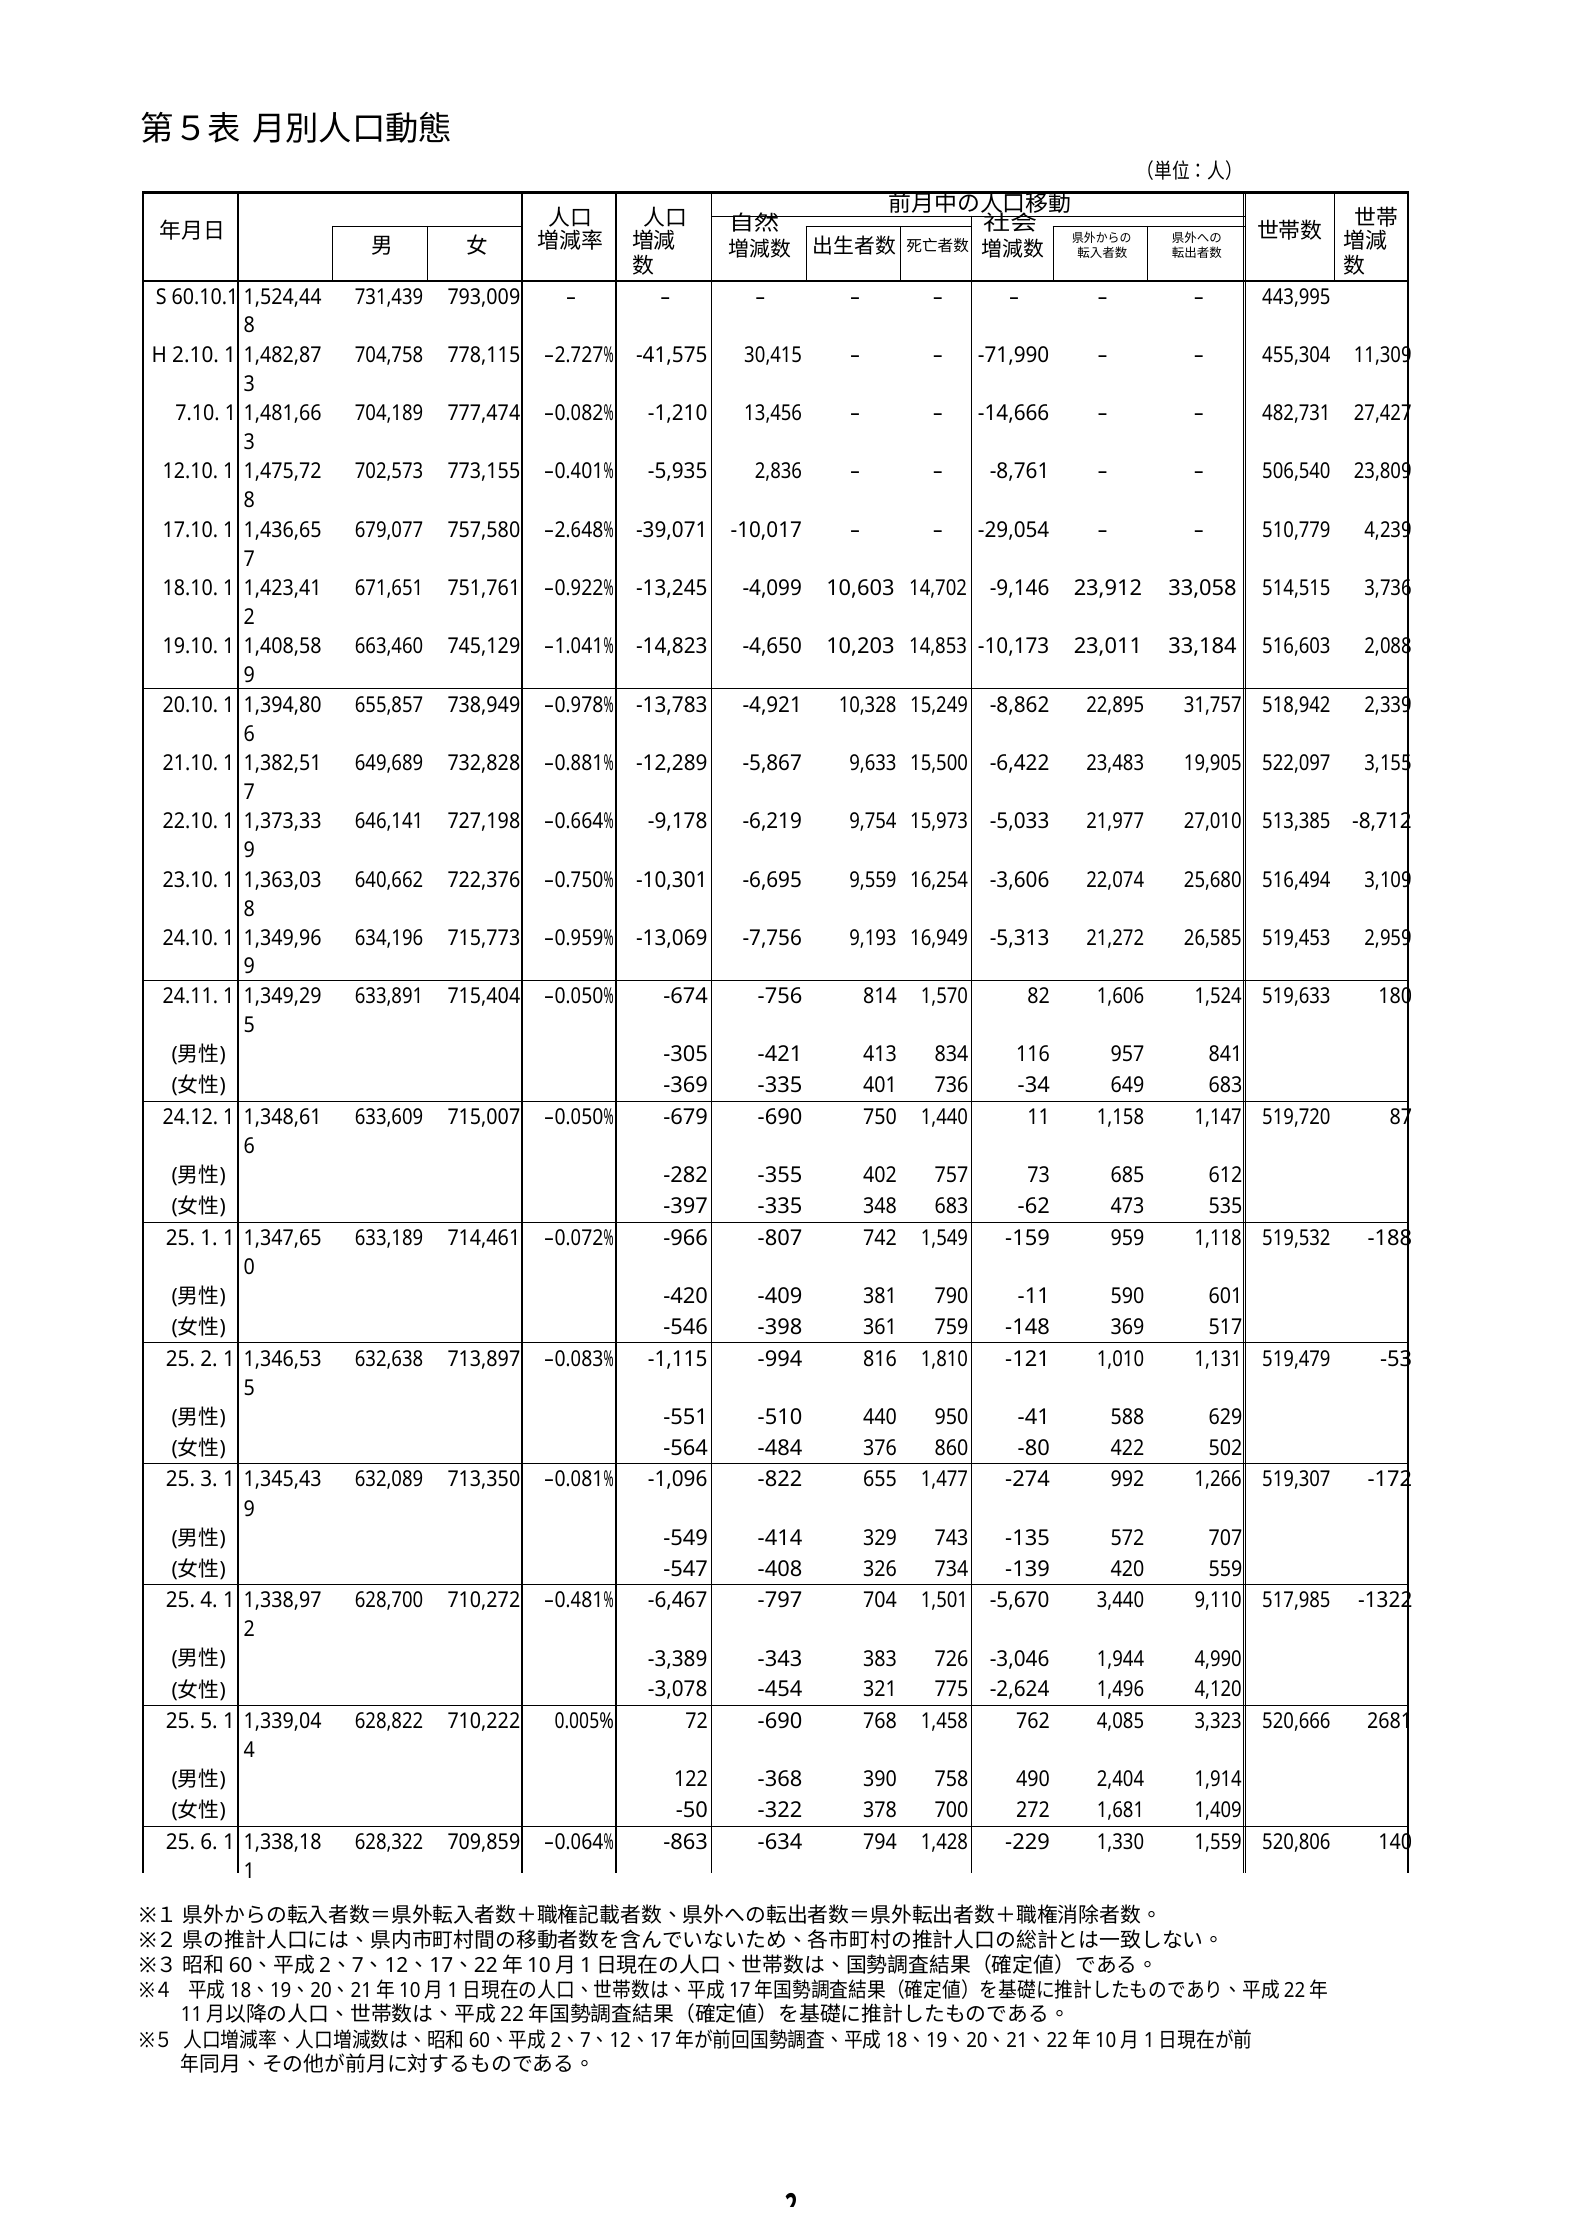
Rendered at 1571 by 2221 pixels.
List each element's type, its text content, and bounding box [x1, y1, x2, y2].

text （単位：人） [1136, 156, 1421, 185]
text 自然 社会 [972, 217, 1243, 236]
text 自然 社会 [1335, 208, 1407, 236]
text 自然 社会 [1246, 208, 1334, 236]
text ※２ 県の推計人口には、県内市町村間の移動者数を含んでいないため、各市町村の推計人口の総計とは一致しない。 [139, 1928, 1421, 1952]
text ※５ 人口増減率、人口増減数は、昭和60、平成2、7、12、17年が前回国勢調査、平成18、19、20、21、22年10月1日現在が前年同月、その他が前月に対するものである。 [139, 2028, 1255, 2077]
text ※３ 昭和60、平成2、7、12、17、22年10月1日現在の人口、世帯数は、国勢調査結果（確定値）である。 [139, 1952, 1421, 1977]
subtitle 第５表 月別人口動態 [141, 104, 455, 150]
text 自然 社会 [729, 217, 971, 236]
text ※４ 平成18、19、20、21年10月1日現在の人口、世帯数は、平成17年国勢調査結果（確定値）を基礎に推計したものであり、平成22年11月以降の人口、世帯数は、平成22年国勢調査結果（確定値）を基礎に推計したものである。 [139, 1978, 1346, 2027]
text ※１ 県外からの転入者数＝県外転入者数＋職権記載者数、県外への転出者数＝県外転出者数＋職権消除者数。 [139, 1901, 1421, 1928]
